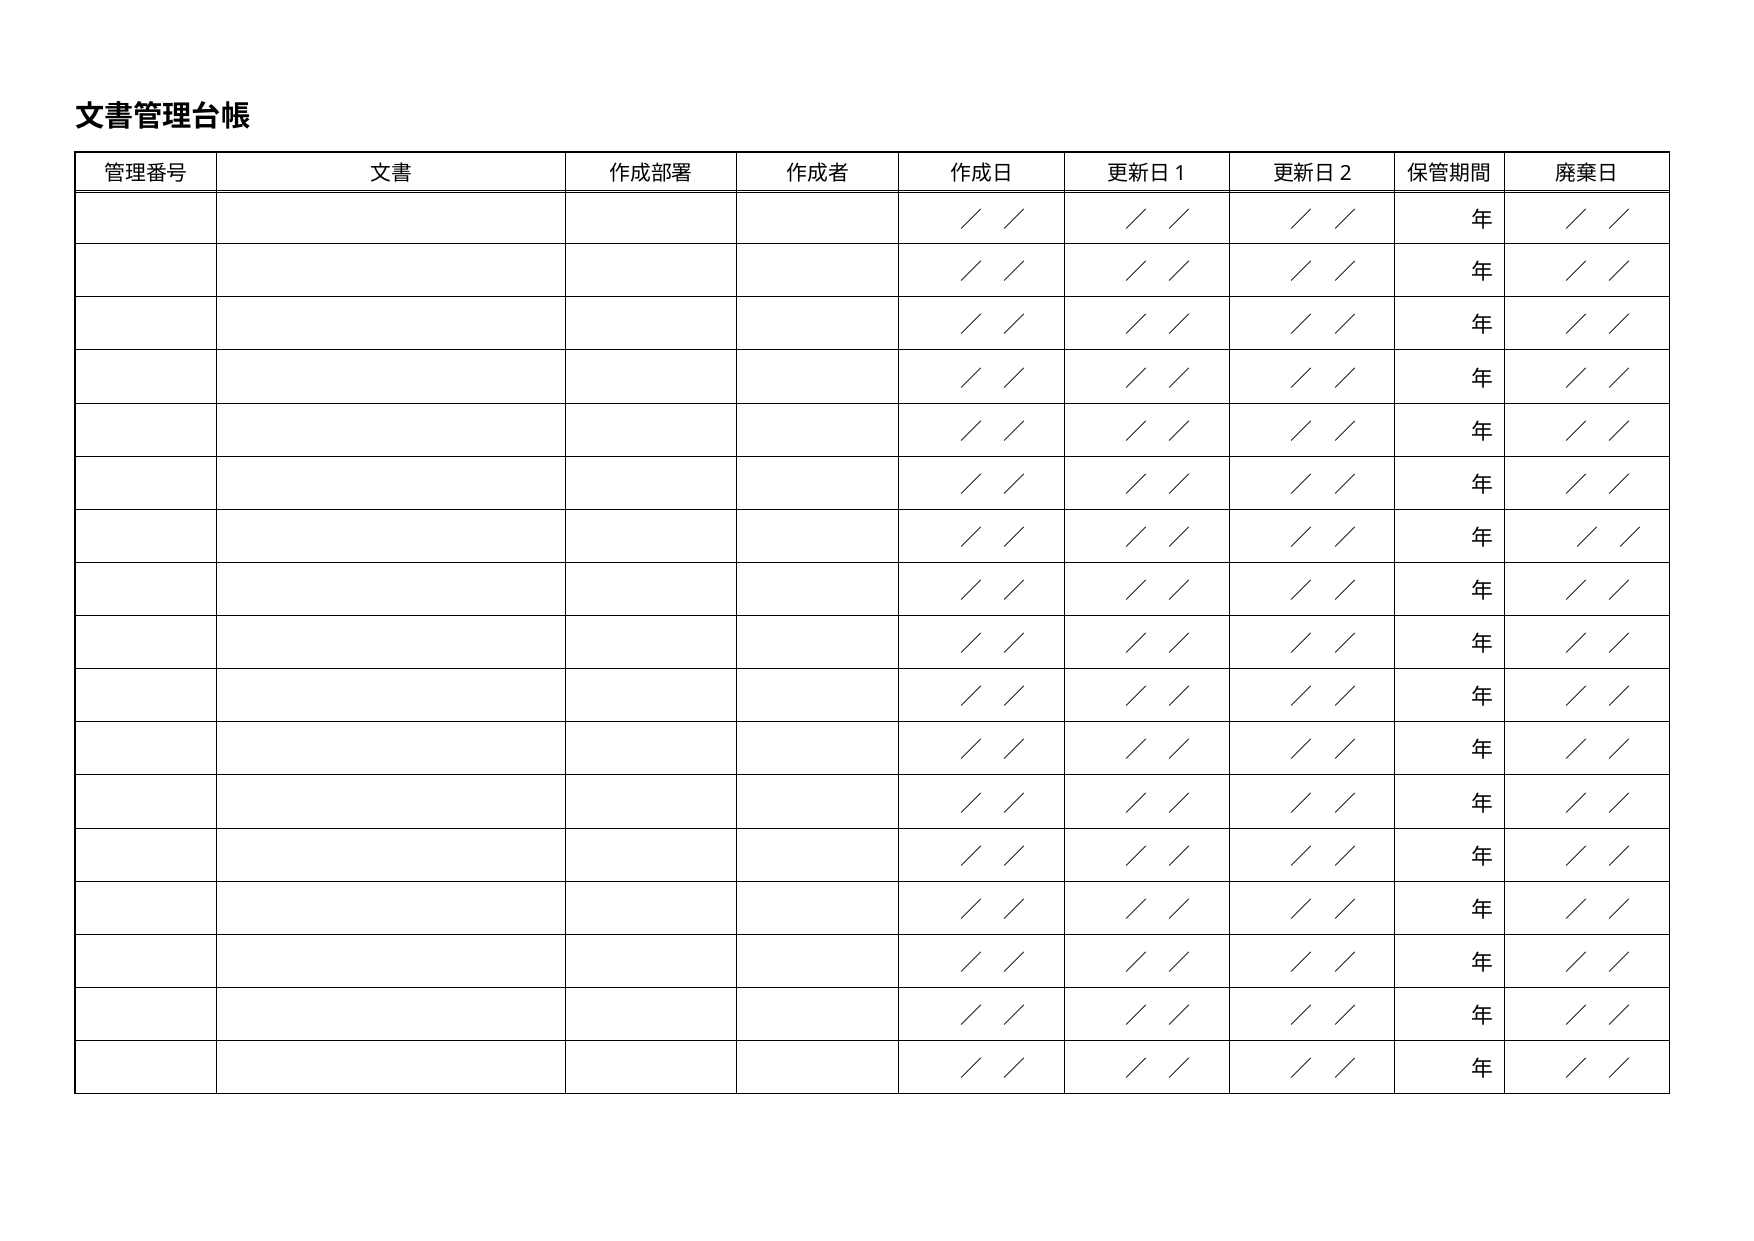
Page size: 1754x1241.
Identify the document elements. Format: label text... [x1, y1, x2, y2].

table_header 更新日1 [1065, 153, 1229, 190]
table_cell ／ ／ [1230, 775, 1394, 827]
table_cell ／ ／ [1065, 404, 1229, 456]
table_cell [566, 457, 736, 509]
table_cell [737, 775, 898, 827]
table_cell [217, 404, 565, 456]
table_cell ／ ／ [1065, 1041, 1229, 1093]
table_cell ／ ／ [1230, 669, 1394, 721]
table_cell [217, 563, 565, 615]
table_cell ／ ／ [1065, 669, 1229, 721]
table_cell ／ ／ [1065, 882, 1229, 934]
table_cell ／ ／ [1230, 829, 1394, 881]
table_cell [737, 829, 898, 881]
table_cell ／ ／ [899, 563, 1064, 615]
table_cell [566, 297, 736, 349]
table_cell ／ ／ [1505, 935, 1669, 987]
table_cell ／ ／ [1230, 1041, 1394, 1093]
table_cell ／ ／ [1505, 1041, 1669, 1093]
table_cell [217, 722, 565, 774]
table_cell ／ ／ [1230, 722, 1394, 774]
table_cell [217, 882, 565, 934]
table_cell [217, 669, 565, 721]
table_cell ／ ／ [899, 722, 1064, 774]
table_cell [737, 669, 898, 721]
table_cell 年 [1395, 297, 1504, 349]
table_cell [737, 988, 898, 1040]
table_cell 年 [1395, 244, 1504, 296]
text 文書管理台帳 [75, 76, 1679, 151]
table_cell ／ ／ [1065, 510, 1229, 562]
table_cell [76, 457, 216, 509]
table_cell 年 [1395, 829, 1504, 881]
table_cell [566, 616, 736, 668]
table_cell [566, 882, 736, 934]
table_cell 年 [1395, 935, 1504, 987]
table_cell ／ ／ [899, 882, 1064, 934]
table_cell 年 [1395, 404, 1504, 456]
table_cell ／ ／ [1505, 193, 1669, 243]
table_cell ／ ／ [1505, 297, 1669, 349]
table_cell [76, 988, 216, 1040]
table_cell [566, 775, 736, 827]
table_cell ／ ／ [899, 350, 1064, 402]
table_cell [217, 775, 565, 827]
table_header 保管期間 [1395, 153, 1504, 190]
table_cell ／ ／ [899, 669, 1064, 721]
table_cell [217, 988, 565, 1040]
table_header 更新日2 [1230, 153, 1394, 190]
table_cell ／ ／ [1065, 244, 1229, 296]
table_cell ／ ／ [899, 457, 1064, 509]
table_cell [76, 669, 216, 721]
table_cell 年 [1395, 1041, 1504, 1093]
table_cell [566, 935, 736, 987]
table_cell [566, 193, 736, 243]
table_cell ／ ／ [1065, 722, 1229, 774]
table_cell [217, 616, 565, 668]
table_cell ／ ／ [899, 829, 1064, 881]
table_cell ／ ／ [899, 988, 1064, 1040]
table_cell ／ ／ [899, 193, 1064, 243]
table_cell [566, 510, 736, 562]
table_cell [737, 563, 898, 615]
table_cell ／ ／ [899, 775, 1064, 827]
table_cell [76, 244, 216, 296]
table_cell ／ ／ [1230, 882, 1394, 934]
table_cell [76, 404, 216, 456]
table_cell [76, 829, 216, 881]
table_header 作成部署 [566, 153, 736, 190]
table_cell ／ ／ [1505, 882, 1669, 934]
table_cell 年 [1395, 775, 1504, 827]
table_cell ／ ／ [1505, 722, 1669, 774]
table_cell [76, 350, 216, 402]
table_cell ／ ／ [1065, 829, 1229, 881]
table_cell 年 [1395, 988, 1504, 1040]
table_cell [566, 1041, 736, 1093]
table_cell ／ ／ [1230, 616, 1394, 668]
table_cell ／ ／ [899, 935, 1064, 987]
table_cell [76, 722, 216, 774]
table_cell ／ ／ [1065, 988, 1229, 1040]
table_cell [566, 829, 736, 881]
table_cell [737, 457, 898, 509]
table_cell [737, 297, 898, 349]
table_cell [566, 563, 736, 615]
table_cell ／ ／ [1505, 457, 1669, 509]
table_cell [76, 616, 216, 668]
table_cell ／ ／ [1230, 563, 1394, 615]
table_cell ／ ／ [1065, 775, 1229, 827]
table_cell [76, 1041, 216, 1093]
table_header 作成者 [737, 153, 898, 190]
table_cell [76, 193, 216, 243]
table_cell ／ ／ [1230, 510, 1394, 562]
table_cell [737, 935, 898, 987]
table_cell ／ ／ [1505, 616, 1669, 668]
table_cell [737, 616, 898, 668]
table_cell 年 [1395, 563, 1504, 615]
table_cell ／ ／ [1065, 616, 1229, 668]
table_cell 年 [1395, 510, 1504, 562]
table_cell ／ ／ [1505, 244, 1669, 296]
table_cell [217, 297, 565, 349]
table_cell [76, 935, 216, 987]
table_cell [566, 988, 736, 1040]
table_cell [566, 350, 736, 402]
table_cell ／ ／ [1230, 244, 1394, 296]
table_cell ／ ／ [1505, 775, 1669, 827]
table_cell 年 [1395, 616, 1504, 668]
table_cell 年 [1395, 882, 1504, 934]
table_cell ／ ／ [1230, 935, 1394, 987]
table_cell ／ ／ [1505, 350, 1669, 402]
table_header 管理番号 [76, 153, 216, 190]
table_cell ／ ／ [1230, 193, 1394, 243]
table_cell [566, 404, 736, 456]
table_cell [76, 563, 216, 615]
table_cell [217, 510, 565, 562]
table_cell [737, 404, 898, 456]
table_cell [566, 244, 736, 296]
table_header 作成日 [899, 153, 1064, 190]
table_cell ／ ／ [899, 244, 1064, 296]
table_cell ／ ／ [899, 404, 1064, 456]
table_cell ／ ／ [1230, 297, 1394, 349]
table_cell [737, 510, 898, 562]
table_cell ／ ／ [1065, 193, 1229, 243]
table_cell ／ ／ [899, 297, 1064, 349]
table_cell 年 [1395, 669, 1504, 721]
table_cell [217, 829, 565, 881]
table_cell [737, 1041, 898, 1093]
table_cell [217, 350, 565, 402]
table_cell ／ ／ [1230, 457, 1394, 509]
table_cell [76, 297, 216, 349]
table_cell ／ ／ [1505, 563, 1669, 615]
table_cell ／ ／ [1065, 297, 1229, 349]
table_cell ／ ／ [1065, 350, 1229, 402]
table_cell ／ ／ [1065, 457, 1229, 509]
table_cell [737, 244, 898, 296]
table_cell [76, 882, 216, 934]
table_cell [217, 193, 565, 243]
table_cell 年 [1395, 722, 1504, 774]
table_header 廃棄日 [1505, 153, 1669, 190]
table_cell 年 [1395, 350, 1504, 402]
table_cell ／ ／ [899, 616, 1064, 668]
table_cell [566, 669, 736, 721]
table_cell ／ ／ [1065, 935, 1229, 987]
table_cell ／ ／ [1505, 988, 1669, 1040]
table_cell ／ ／ [1230, 350, 1394, 402]
table_header 文書 [217, 153, 565, 190]
table_cell [217, 935, 565, 987]
table_cell ／ ／ [1230, 988, 1394, 1040]
table_cell [737, 350, 898, 402]
table_cell ／ ／ [1065, 563, 1229, 615]
table_cell [737, 193, 898, 243]
table_cell ／ ／ [1505, 404, 1669, 456]
table_cell ／ ／ [899, 1041, 1064, 1093]
table_cell ／ ／ [1505, 669, 1669, 721]
table_cell ／ ／ [1505, 829, 1669, 881]
table_cell ／ ／ [899, 510, 1064, 562]
table_cell [737, 722, 898, 774]
table_cell [217, 1041, 565, 1093]
table_cell [76, 775, 216, 827]
table_cell [217, 457, 565, 509]
table_cell 年 [1395, 457, 1504, 509]
table_cell ／ ／ [1505, 510, 1669, 562]
table_cell [217, 244, 565, 296]
table_cell [76, 510, 216, 562]
table_cell ／ ／ [1230, 404, 1394, 456]
table_cell [737, 882, 898, 934]
table_cell [566, 722, 736, 774]
table_cell 年 [1395, 193, 1504, 243]
